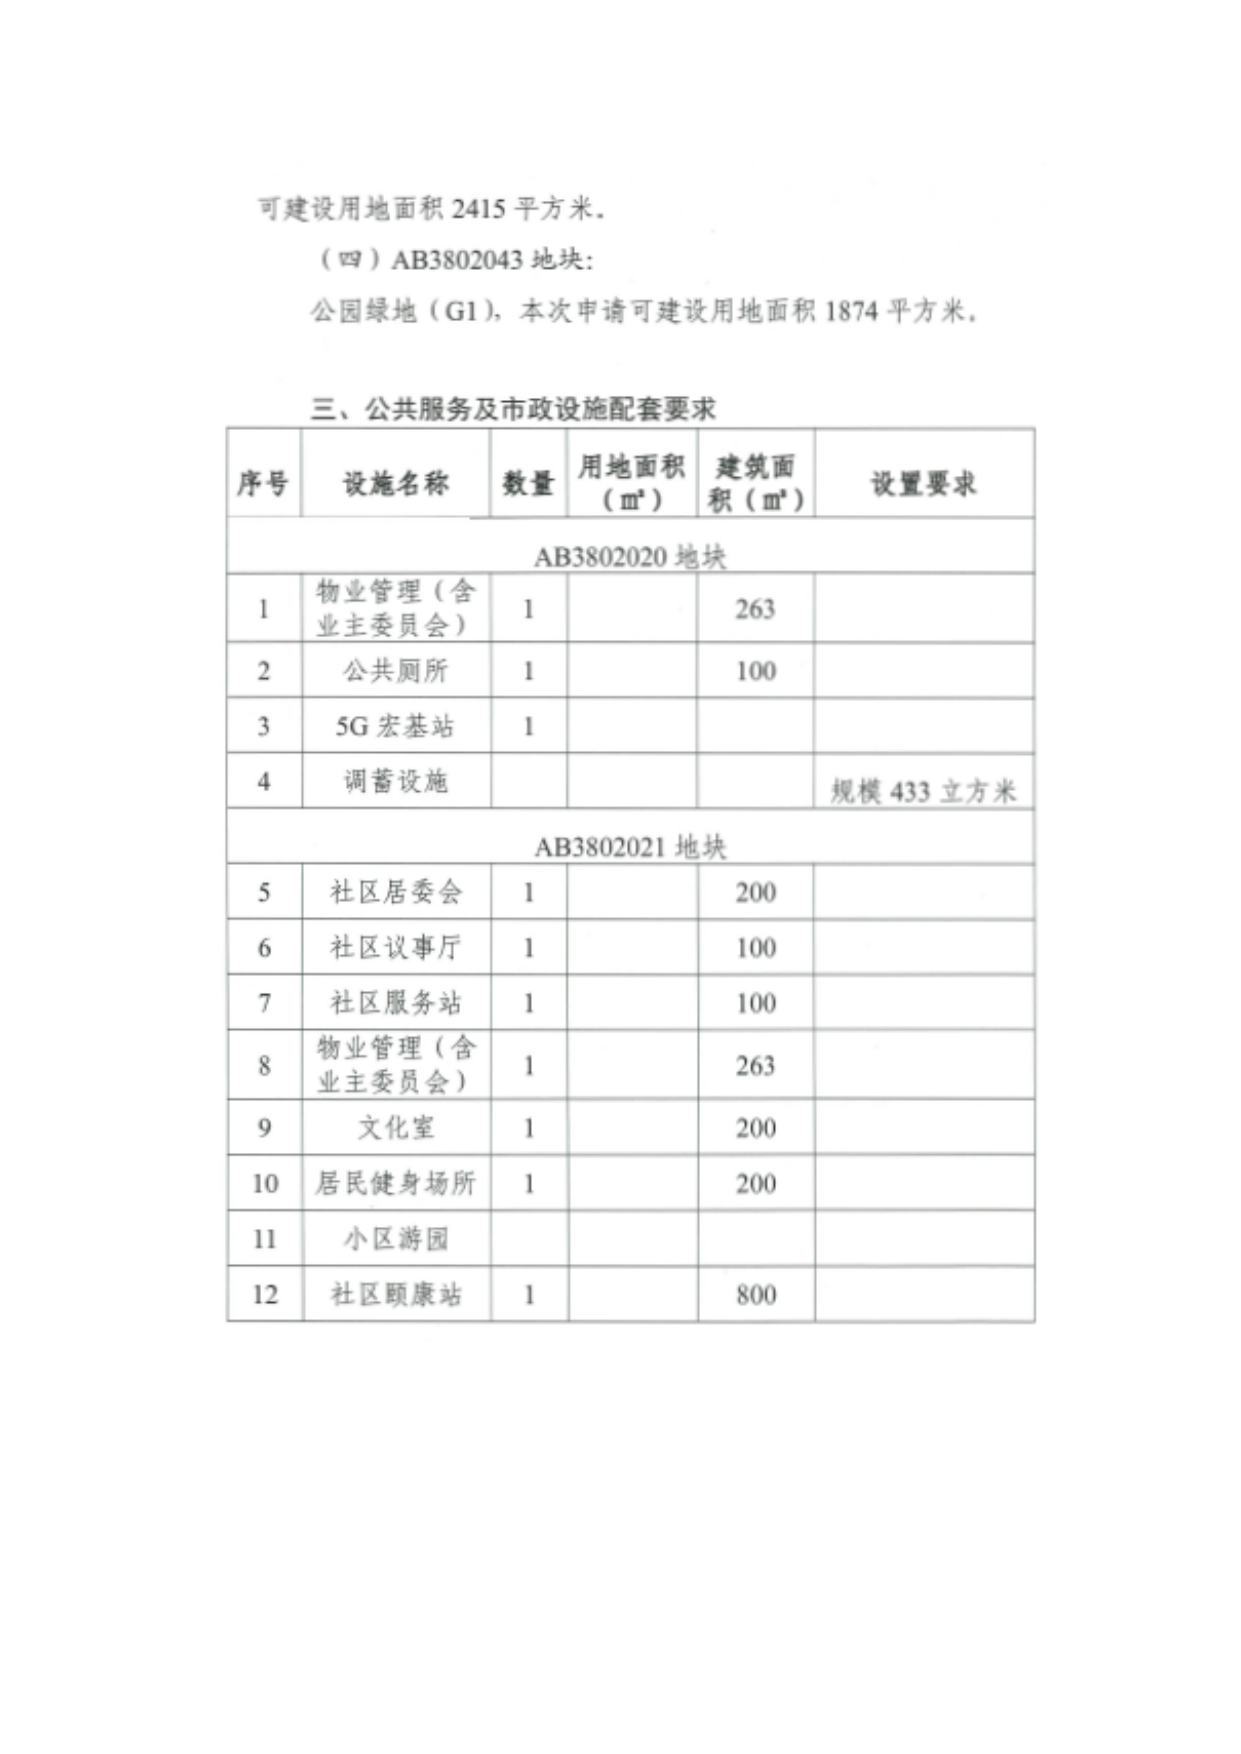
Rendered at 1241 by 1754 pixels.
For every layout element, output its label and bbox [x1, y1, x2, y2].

picture [187, 162, 1055, 1343]
